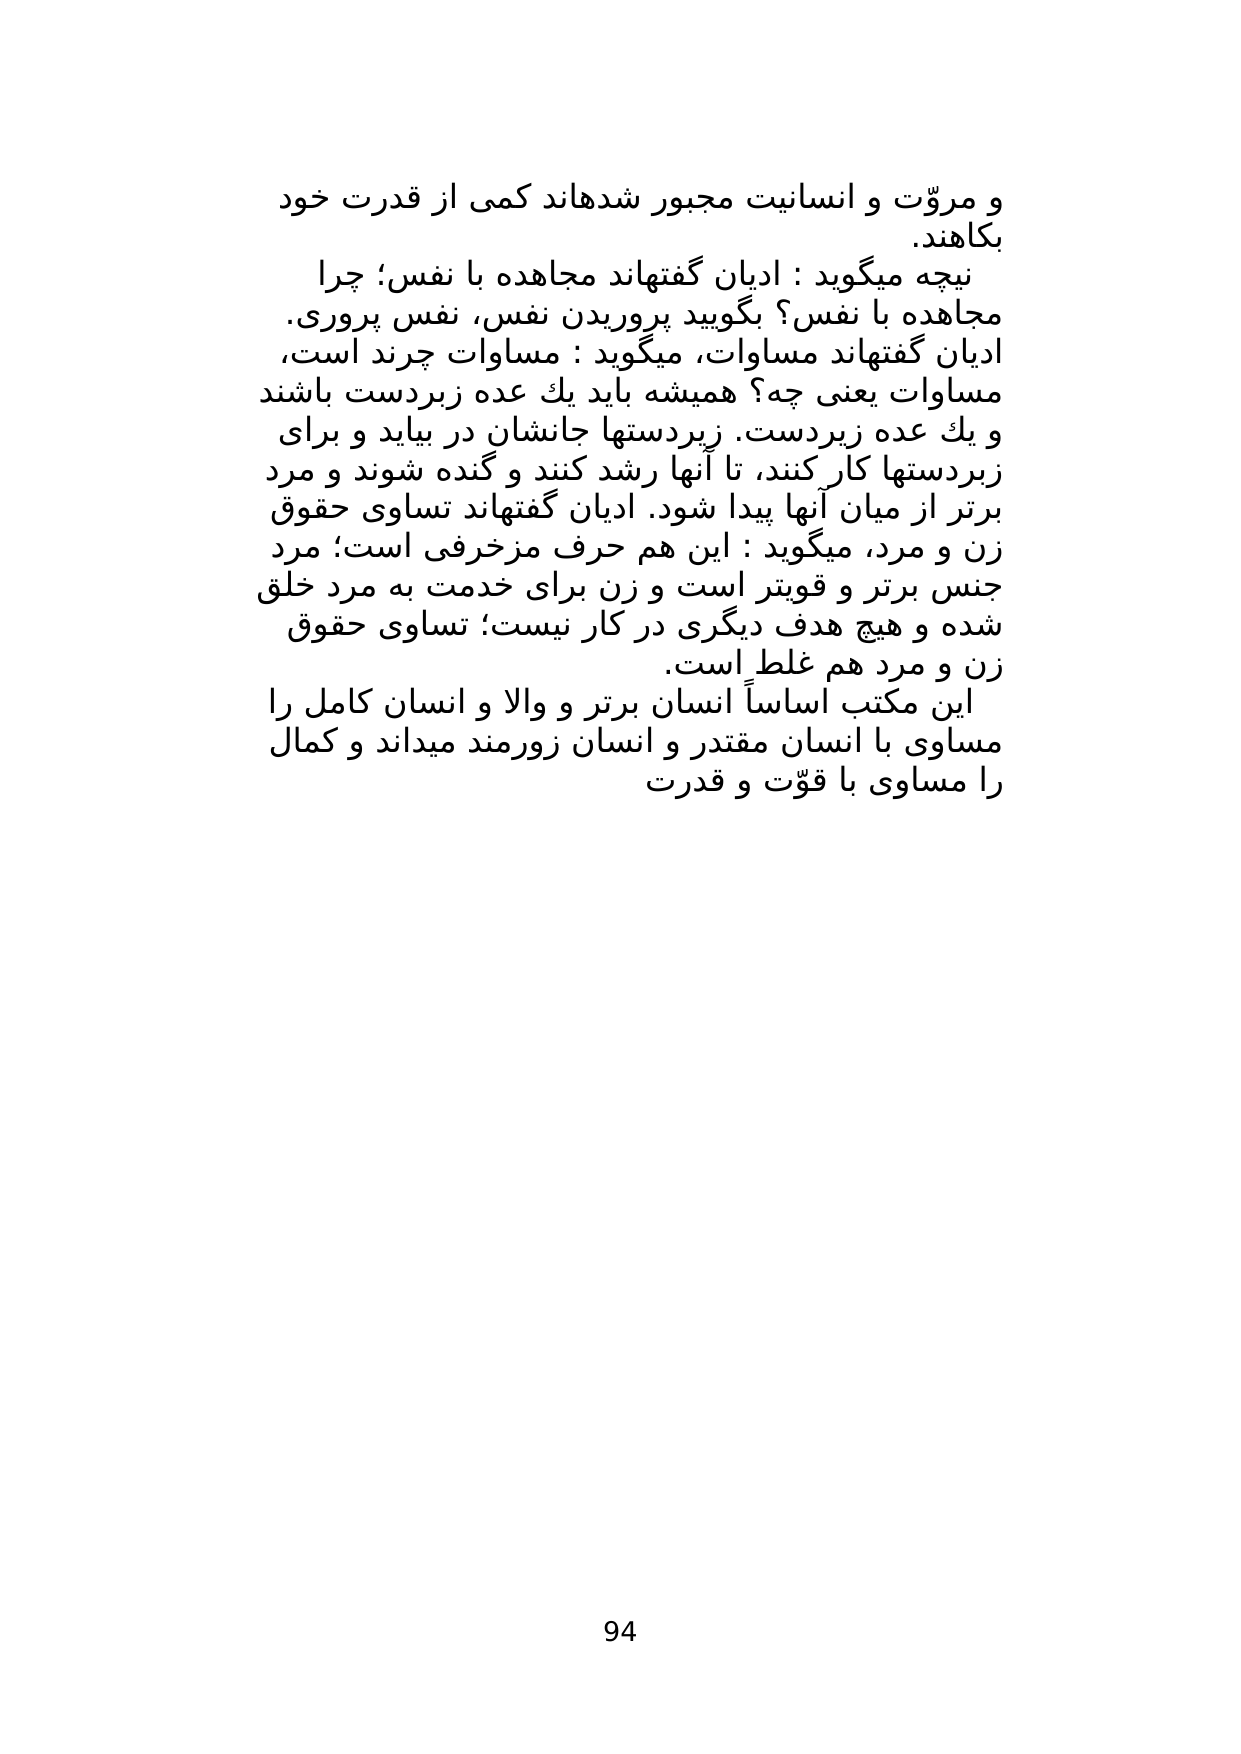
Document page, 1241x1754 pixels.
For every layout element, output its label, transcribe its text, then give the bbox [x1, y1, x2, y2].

text نيچه می‏گويد : اديان گفته‏اند مجاهده با نفس؛ چرا مجاهده با نفس؟ بگوييد پروريدن نفس، نفس پروری. اديان گفته‏اند مساوات، می‏گويد : مساوات چرند است، مساوات يعنی چه؟ هميشه بايد يك عده زبردست باشند و يك عده زيردست. زيردست‏ها جانشان در بيايد و برای زبردست‏ها كار كنند، تا آنها رشد كنند و گنده شوند و مرد برتر از ميان آنها پيدا شود. اديان گفته‏اند تساوی حقوق زن و مرد، می‏گويد : اين هم حرف مزخرفی است؛ مرد جنس برتر و قويتر است و زن برای خدمت به مرد خلق شده و هيچ هدف ديگری در كار نيست؛ تساوی حقوق زن و مرد هم غلط است. [236, 255, 1004, 682]
text اين مكتب اساساً انسان برتر و والا و انسان كامل را مساوی با انسان مقتدر و انسان زورمند می‏داند و كمال را مساوی با قوّت و قدرت‏ [236, 682, 1004, 799]
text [236, 177, 1004, 255]
